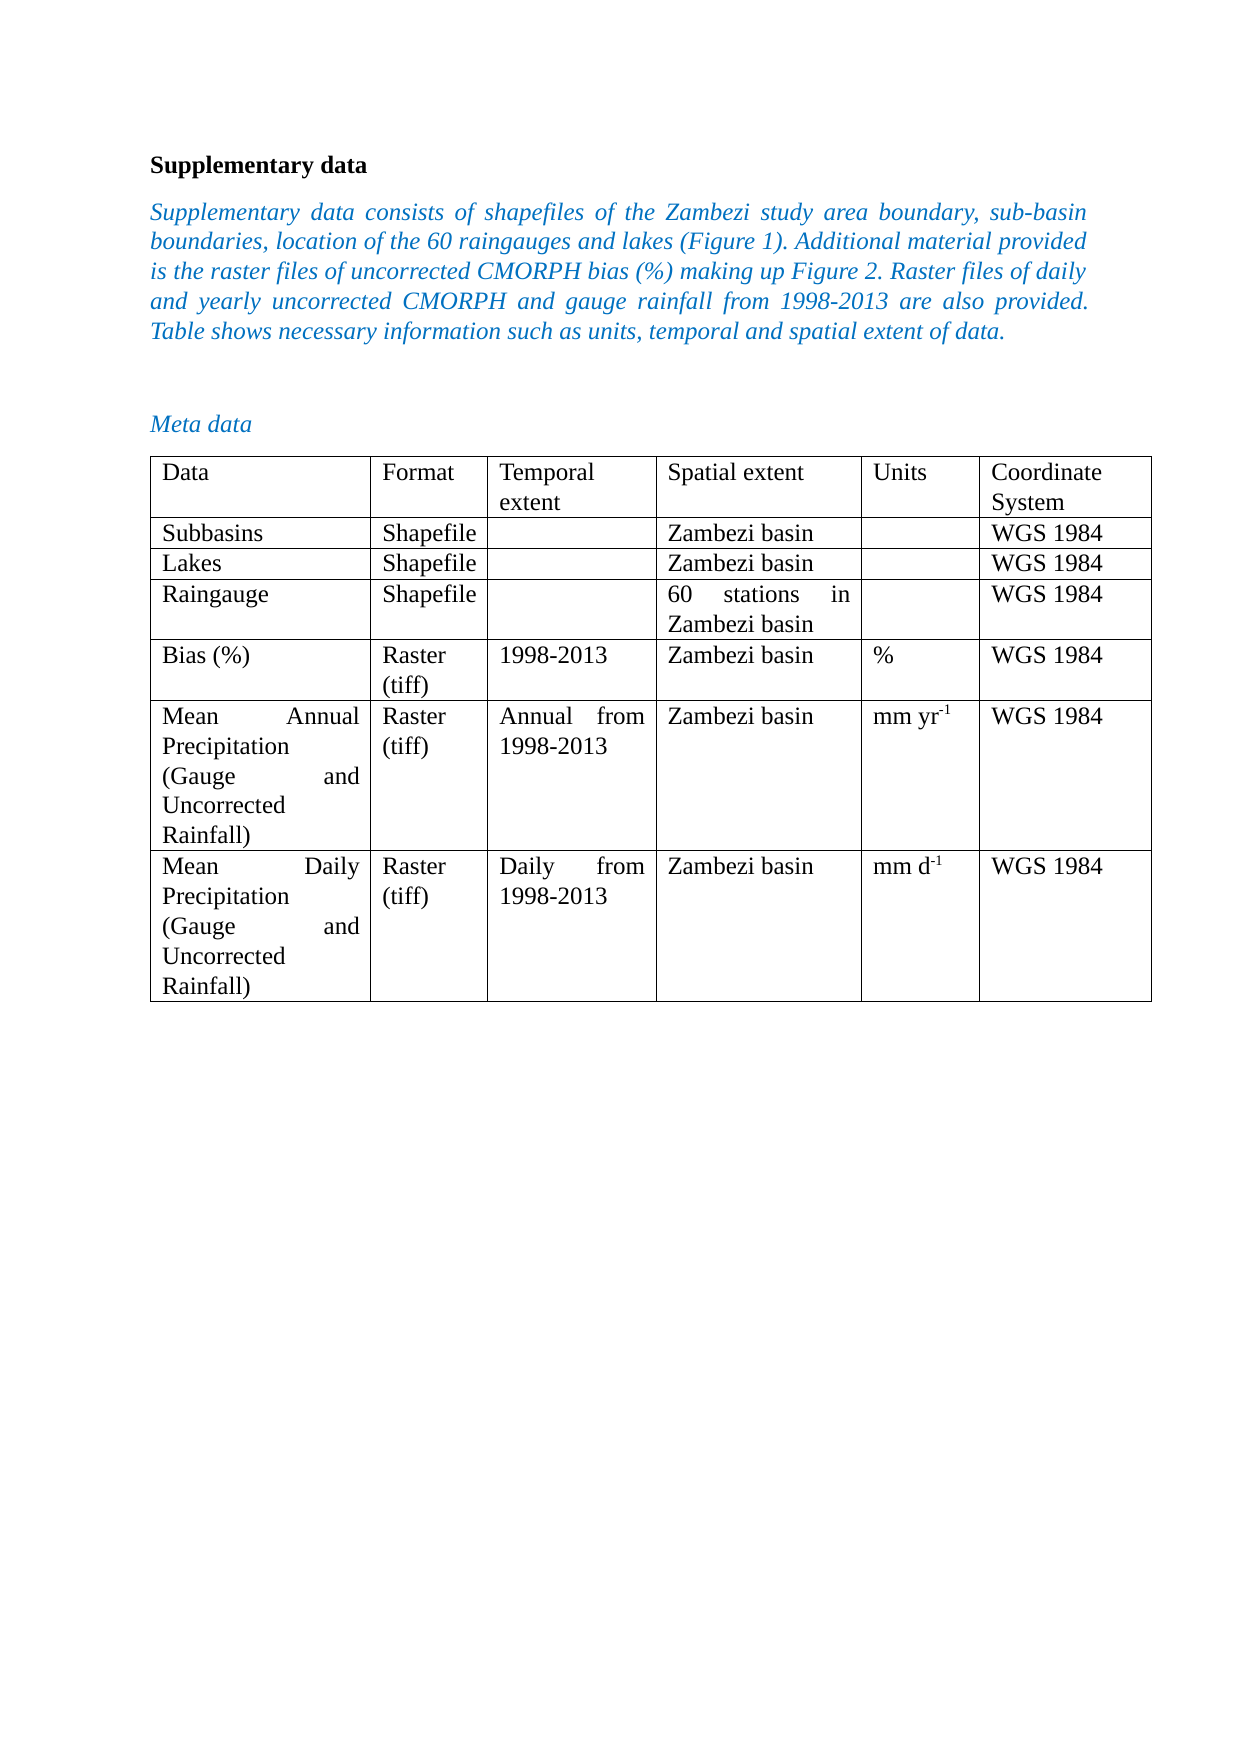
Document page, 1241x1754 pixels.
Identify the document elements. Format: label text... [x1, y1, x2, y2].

table_cell 1998-2013 [488, 640, 656, 700]
table_cell mm d-1 [862, 851, 979, 1001]
table_cell [488, 549, 656, 578]
table_cell WGS 1984 [980, 549, 1151, 578]
table_cell Mean Annual Precipitation (Gauge and Uncorrected Rainfall) [151, 701, 370, 850]
table_header Spatial extent [657, 457, 861, 517]
table_cell Annual from 1998-2013 [488, 701, 656, 850]
table_header Format [371, 457, 487, 517]
text Meta data [150, 409, 1090, 438]
table_cell WGS 1984 [980, 701, 1151, 850]
table_cell Zambezi basin [657, 851, 861, 1001]
table_cell [862, 518, 979, 547]
table_cell Mean Daily Precipitation (Gauge and Uncorrected Rainfall) [151, 851, 370, 1001]
table_cell Raster (tiff) [371, 701, 487, 850]
text Supplementary data [150, 150, 1090, 179]
table_cell [488, 580, 656, 639]
table_cell Shapefile [371, 549, 487, 578]
table_header Data [151, 457, 370, 517]
table_header Units [862, 457, 979, 517]
table_cell Shapefile [371, 580, 487, 639]
table_cell Daily from 1998-2013 [488, 851, 656, 1001]
table_header Coordinate System [980, 457, 1151, 517]
table_cell Zambezi basin [657, 549, 861, 578]
table_cell Shapefile [371, 518, 487, 547]
table_cell WGS 1984 [980, 640, 1151, 700]
table_cell Raster (tiff) [371, 640, 487, 700]
table_cell mm yr-1 [862, 701, 979, 850]
table_cell WGS 1984 [980, 851, 1151, 1001]
table_cell % [862, 640, 979, 700]
table_cell WGS 1984 [980, 580, 1151, 639]
text Supplementary data consists of shapefiles of the Zambezi study area boundary, sub-basin boundaries, location of the 60 raingauges and lakes (Figure 1). Additional material provided is the raster files of uncorrected CMORPH bias (%) making up Figure 2. Raster files of daily and yearly uncorrected CMORPH and gauge rainfall from 1998-2013 are also provided. Table shows necessary information such as units, temporal and spatial extent of data. [150, 197, 1090, 345]
table_cell Zambezi basin [657, 640, 861, 700]
table_header Temporal extent [488, 457, 656, 517]
table_cell [488, 518, 656, 547]
table_cell Bias (%) [151, 640, 370, 700]
table_cell Raster (tiff) [371, 851, 487, 1001]
table_cell WGS 1984 [980, 518, 1151, 547]
table_cell Subbasins [151, 518, 370, 547]
table_cell [862, 580, 979, 639]
table_cell Zambezi basin [657, 518, 861, 547]
table_cell Zambezi basin [657, 701, 861, 850]
table_cell Lakes [151, 549, 370, 578]
table_cell 60 stations in Zambezi basin [657, 580, 861, 639]
table_cell [862, 549, 979, 578]
table_cell Raingauge [151, 580, 370, 639]
